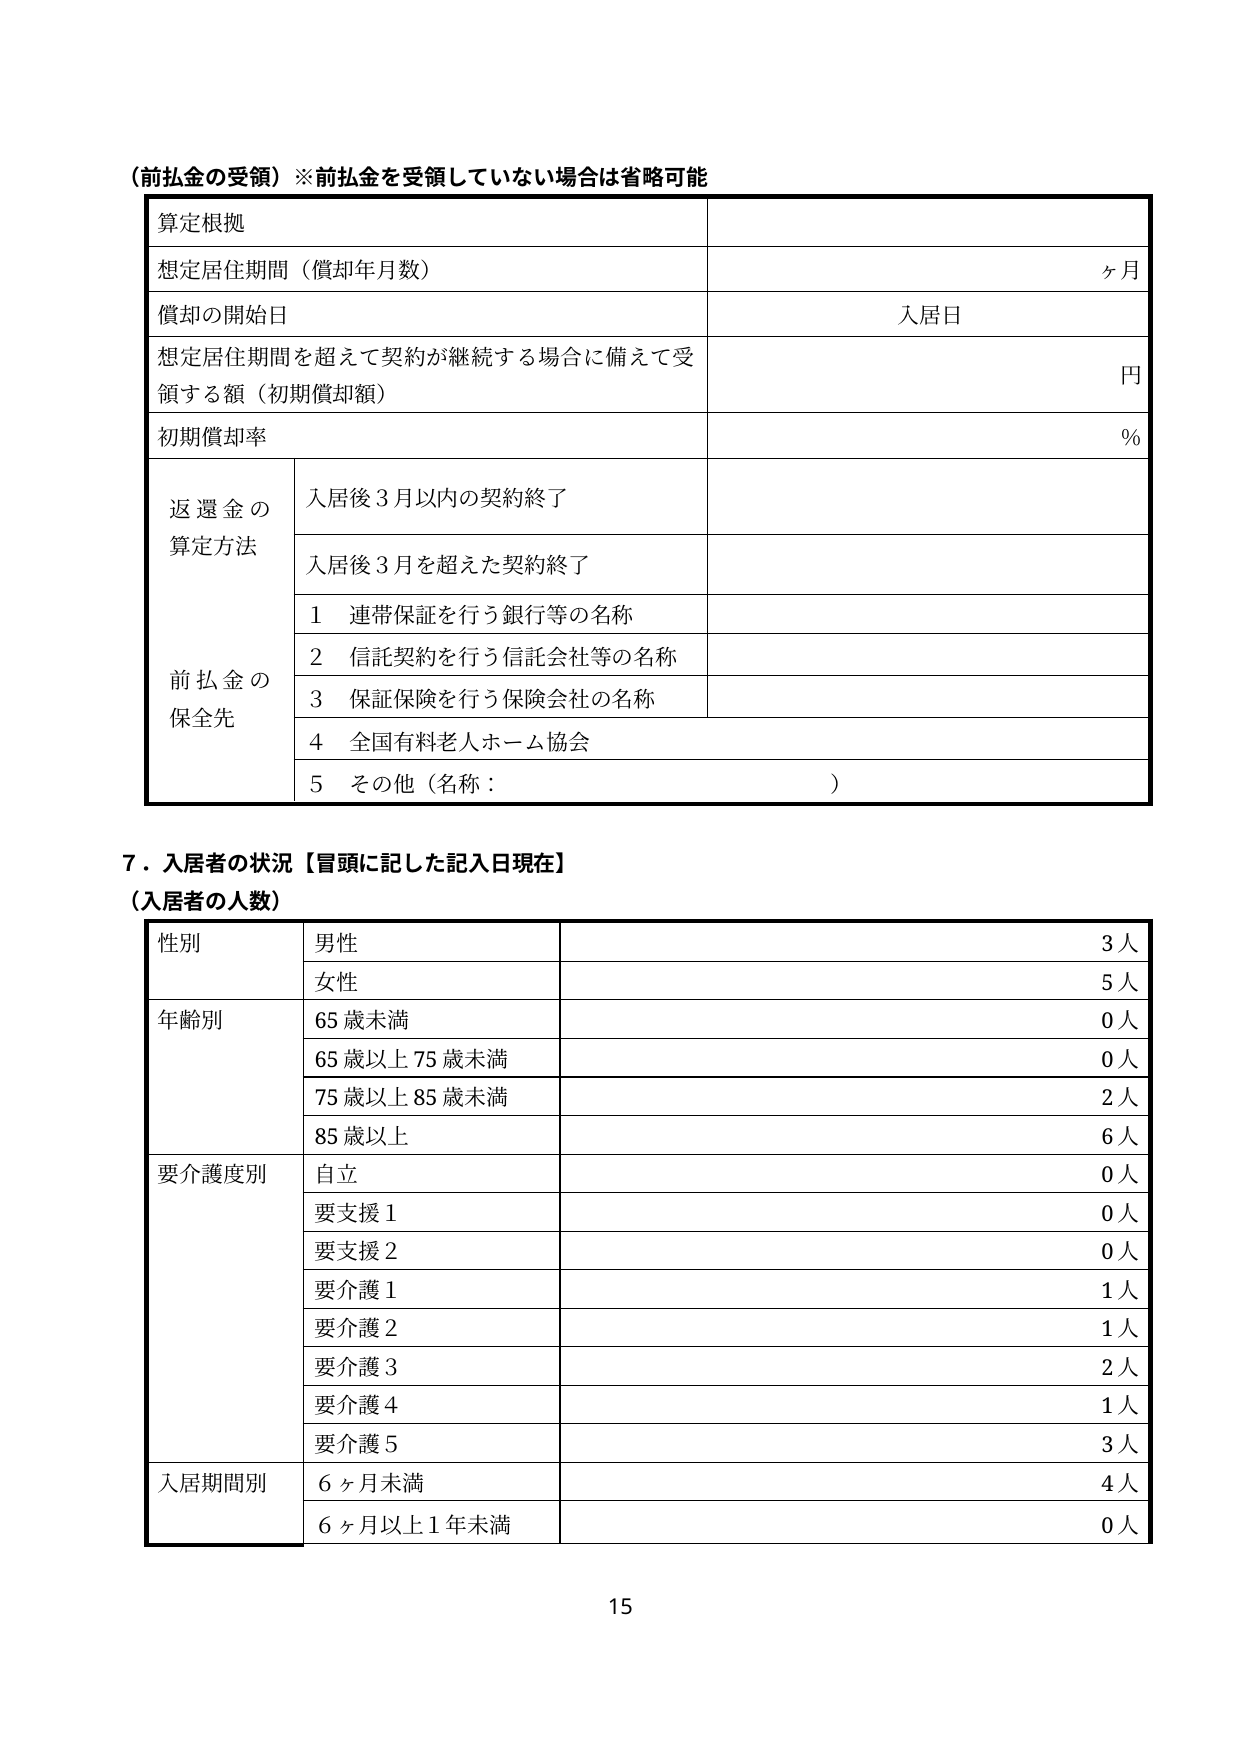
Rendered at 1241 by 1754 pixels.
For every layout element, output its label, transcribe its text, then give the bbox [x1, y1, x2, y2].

table_header 男性 [304, 923, 559, 961]
table_cell 3人 [561, 1424, 1148, 1462]
table_cell 想定居住期間（償却年月数） [149, 247, 707, 291]
table_cell [708, 535, 1148, 594]
table_cell 入居後３月を超えた契約終了 [295, 535, 707, 594]
table_header 3人 [561, 923, 1148, 961]
table_cell 初期償却率 [149, 413, 707, 458]
table_cell 1人 [561, 1386, 1148, 1423]
table_cell 1人 [561, 1309, 1148, 1346]
table_cell 返還金の算定方法 [149, 459, 294, 594]
table_cell 償却の開始日 [149, 292, 707, 336]
table_cell 0人 [561, 1501, 1148, 1542]
table_cell 5人 [561, 962, 1148, 999]
table_cell ％ [708, 413, 1148, 458]
table_cell ６ヶ月以上１年未満 [304, 1501, 559, 1542]
table_cell 1人 [561, 1270, 1148, 1308]
table_cell 要介護２ [304, 1309, 559, 1346]
table_cell 自立 [304, 1155, 559, 1192]
table_cell [708, 595, 1148, 633]
table_header 算定根拠 [149, 199, 707, 246]
table_cell 年齢別 [149, 1000, 303, 1153]
table_cell [708, 459, 1148, 534]
table_cell 要介護４ [304, 1386, 559, 1423]
text （前払金の受領）※前払金を受領していない場合は省略可能 [118, 157, 1122, 194]
table_header 性別 [149, 923, 303, 999]
table_cell 0人 [561, 1232, 1148, 1269]
table_cell 入居日 [708, 292, 1148, 336]
table_cell 入居後３月以内の契約終了 [295, 459, 707, 534]
table_cell 要介護度別 [149, 1155, 303, 1462]
table_cell 女性 [304, 962, 559, 999]
table_cell 要支援１ [304, 1193, 559, 1231]
table_cell 要介護１ [304, 1270, 559, 1308]
table_cell ５ その他（名称： ） [295, 760, 1148, 801]
table_cell 円 [708, 337, 1148, 412]
table_cell [708, 634, 1148, 675]
table_cell 要介護３ [304, 1347, 559, 1385]
table_cell 65歳以上75歳未満 [304, 1039, 559, 1076]
text ７．入居者の状況【冒頭に記した記入日現在】 [118, 843, 1122, 881]
table_cell ヶ月 [708, 247, 1148, 291]
table_cell [708, 676, 1148, 717]
table_cell 要介護５ [304, 1424, 559, 1462]
table_header [708, 199, 1148, 246]
text （入居者の人数） [118, 881, 1122, 918]
table_cell 2人 [561, 1078, 1148, 1115]
table_cell ６ヶ月未満 [304, 1463, 559, 1500]
table_cell 65歳未満 [304, 1000, 559, 1038]
table_cell 想定居住期間を超えて契約が継続する場合に備えて受領する額（初期償却額） [149, 337, 707, 412]
table_cell 0人 [561, 1039, 1148, 1076]
table_cell ３ 保証保険を行う保険会社の名称 [295, 676, 707, 717]
table_cell 要支援２ [304, 1232, 559, 1269]
table_cell 入居期間別 [149, 1463, 303, 1542]
table_cell 6人 [561, 1116, 1148, 1153]
table_cell 0人 [561, 1193, 1148, 1231]
table_cell 4人 [561, 1463, 1148, 1500]
table_cell ２ 信託契約を行う信託会社等の名称 [295, 634, 707, 675]
table_cell 前払金の保全先 [149, 594, 294, 801]
table_cell 75歳以上85歳未満 [304, 1078, 559, 1115]
table_cell １ 連帯保証を行う銀行等の名称 [295, 595, 707, 633]
table_cell 0人 [561, 1000, 1148, 1038]
table_cell ４ 全国有料老人ホーム協会 [295, 718, 1148, 759]
table_cell 0人 [561, 1155, 1148, 1192]
table_cell 2人 [561, 1347, 1148, 1385]
table_cell 85歳以上 [304, 1116, 559, 1153]
